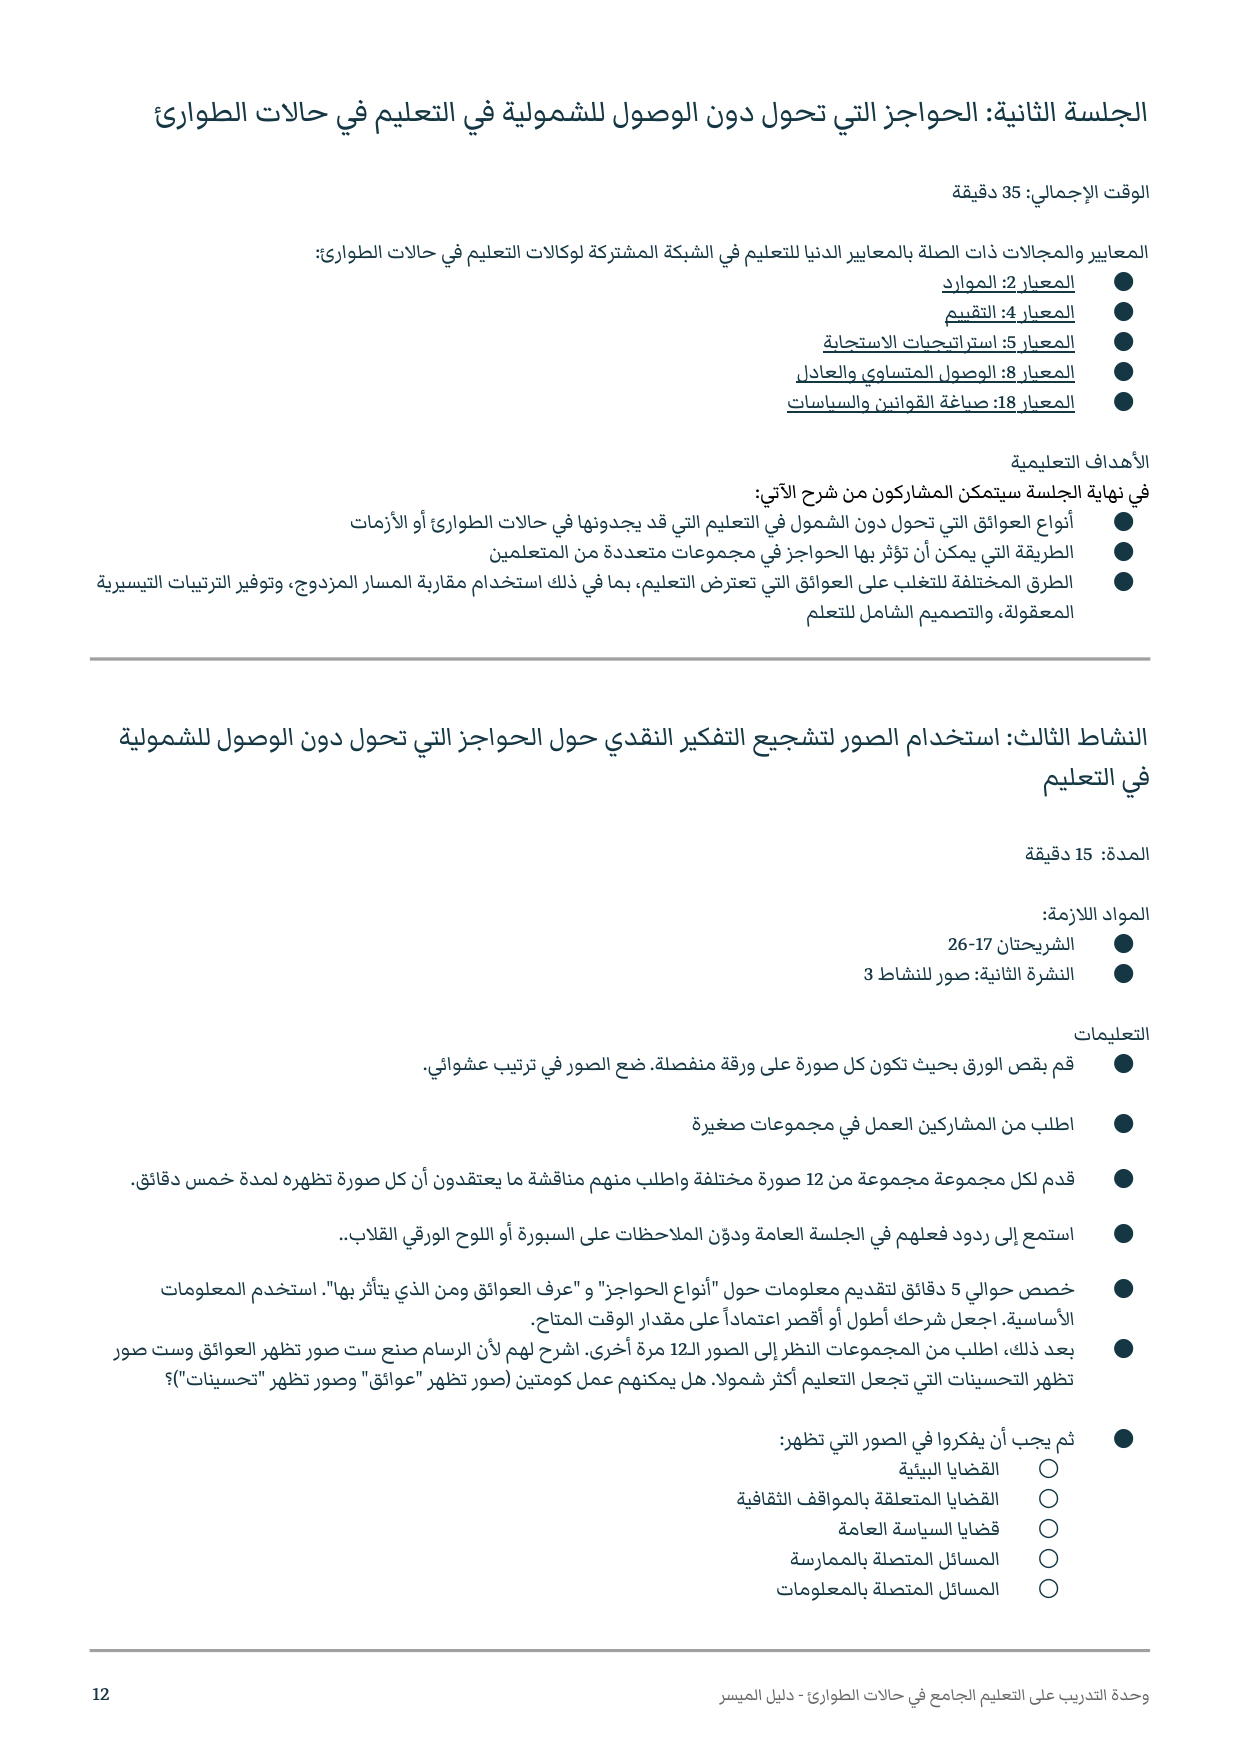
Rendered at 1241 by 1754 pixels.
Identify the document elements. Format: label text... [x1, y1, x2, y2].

list الطرق المختلفة للتغلب على العوائق التي تعترض التعليم، بما في ذلك استخدام مقاربة المسار المزدوج، وتوفير الترتيبات التيسيرية المعقولة، والتصميم الشامل للتعلم [90, 567, 1113, 627]
subtitle الجلسة الثانية: الحواجز التي تحول دون الوصول للشمولية في التعليم في حالات الطوارئ [90, 90, 1150, 135]
list استمع إلى ردود فعلهم في الجلسة العامة ودوّن الملاحظات على السبورة أو اللوح الورقي القلاب.. [90, 1220, 1113, 1250]
list المسائل المتصلة بالمعلومات [90, 1575, 1038, 1605]
text في نهاية الجلسة سيتمكن المشاركون من شرح الآتي: [90, 477, 1150, 507]
text الأهداف التعليمية [90, 447, 1150, 477]
list أنواع العوائق التي تحول دون الشمول في التعليم التي قد يجدونها في حالات الطوارئ أو الأزمات [90, 507, 1113, 537]
subtitle النشاط الثالث: استخدام الصور لتشجيع التفكير النقدي حول الحواجز التي تحول دون الوصول للشمولية في التعليم [90, 717, 1150, 797]
list المعيار 18: صياغة القوانين والسياسات [90, 387, 1113, 417]
list المعيار 4: التقييم [90, 297, 1113, 327]
list قم بقص الورق بحيث تكون كل صورة على ورقة منفصلة. ضع الصور في ترتيب عشوائي. [90, 1050, 1113, 1080]
list المسائل المتصلة بالممارسة [90, 1545, 1038, 1575]
list المعيار 8: الوصول المتساوي والعادل [90, 357, 1113, 387]
list قدم لكل مجموعة مجموعة من 12 صورة مختلفة واطلب منهم مناقشة ما يعتقدون أن كل صورة تظهره لمدة خمس دقائق. [90, 1165, 1113, 1195]
text الوقت الإجمالي: 35 دقيقة [90, 177, 1150, 207]
list الطريقة التي يمكن أن تؤثر بها الحواجز في مجموعات متعددة من المتعلمين [90, 537, 1113, 567]
list القضايا البيئية [90, 1455, 1038, 1485]
list المعيار 5: استراتيجيات الاستجابة [90, 327, 1113, 357]
list القضايا المتعلقة بالمواقف الثقافية [90, 1485, 1038, 1515]
text المواد اللازمة: [90, 900, 1150, 930]
list بعد ذلك، اطلب من المجموعات النظر إلى الصور الـ12 مرة أخرى. اشرح لهم لأن الرسام صنع ست صور تظهر العوائق وست صور تظهر التحسينات التي تجعل التعليم أكثر شمولا. هل يمكنهم عمل كومتين (صور تظهر "عوائق" وصور تظهر "تحسينات")؟ [90, 1335, 1113, 1425]
list الشريحتان 17-26 [90, 930, 1113, 960]
list ثم يجب أن يفكروا في الصور التي تظهر: [90, 1425, 1113, 1455]
list اطلب من المشاركين العمل في مجموعات صغيرة [90, 1110, 1113, 1140]
list خصص حوالي 5 دقائق لتقديم معلومات حول "أنواع الحواجز" و "عرف العوائق ومن الذي يتأثر بها". استخدم المعلومات الأساسية. اجعل شرحك أطول أو أقصر اعتماداً على مقدار الوقت المتاح. [90, 1275, 1113, 1335]
text التعليمات [90, 1020, 1150, 1050]
text المعايير والمجالات ذات الصلة بالمعايير الدنيا للتعليم في الشبكة المشتركة لوكالات التعليم في حالات الطوارئ: [90, 237, 1150, 267]
list النشرة الثانية: صور للنشاط 3 [90, 960, 1113, 990]
text المدة: 15 دقيقة [90, 840, 1150, 870]
list المعيار 2: الموارد [90, 267, 1113, 297]
list قضايا السياسة العامة [90, 1515, 1038, 1545]
